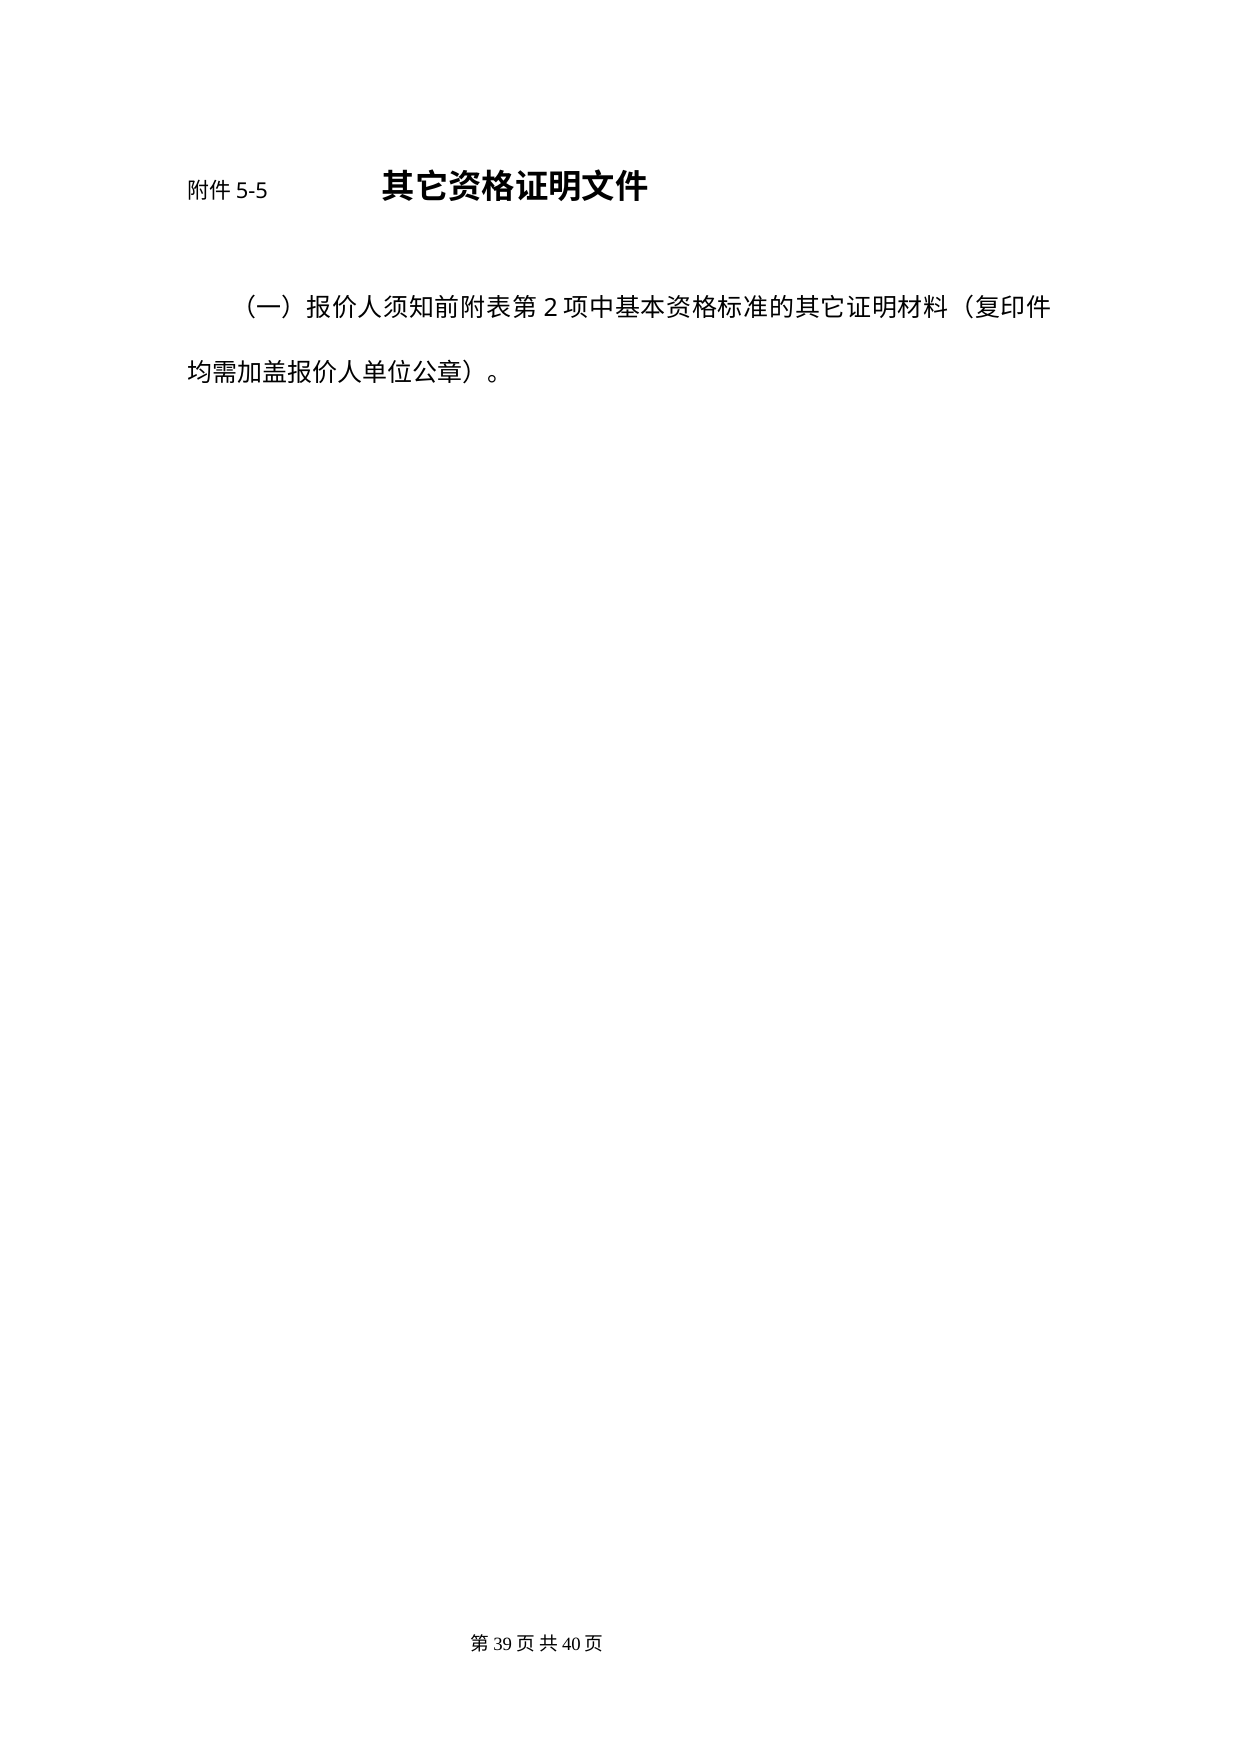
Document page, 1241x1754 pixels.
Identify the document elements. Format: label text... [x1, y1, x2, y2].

list 报价人须知前附表第2项中基本资格标准的其它证明材料（复印件均需加盖报价人单位公章）。 [187, 273, 1053, 403]
text 附件5-5 其它资格证明文件 [187, 162, 1053, 208]
